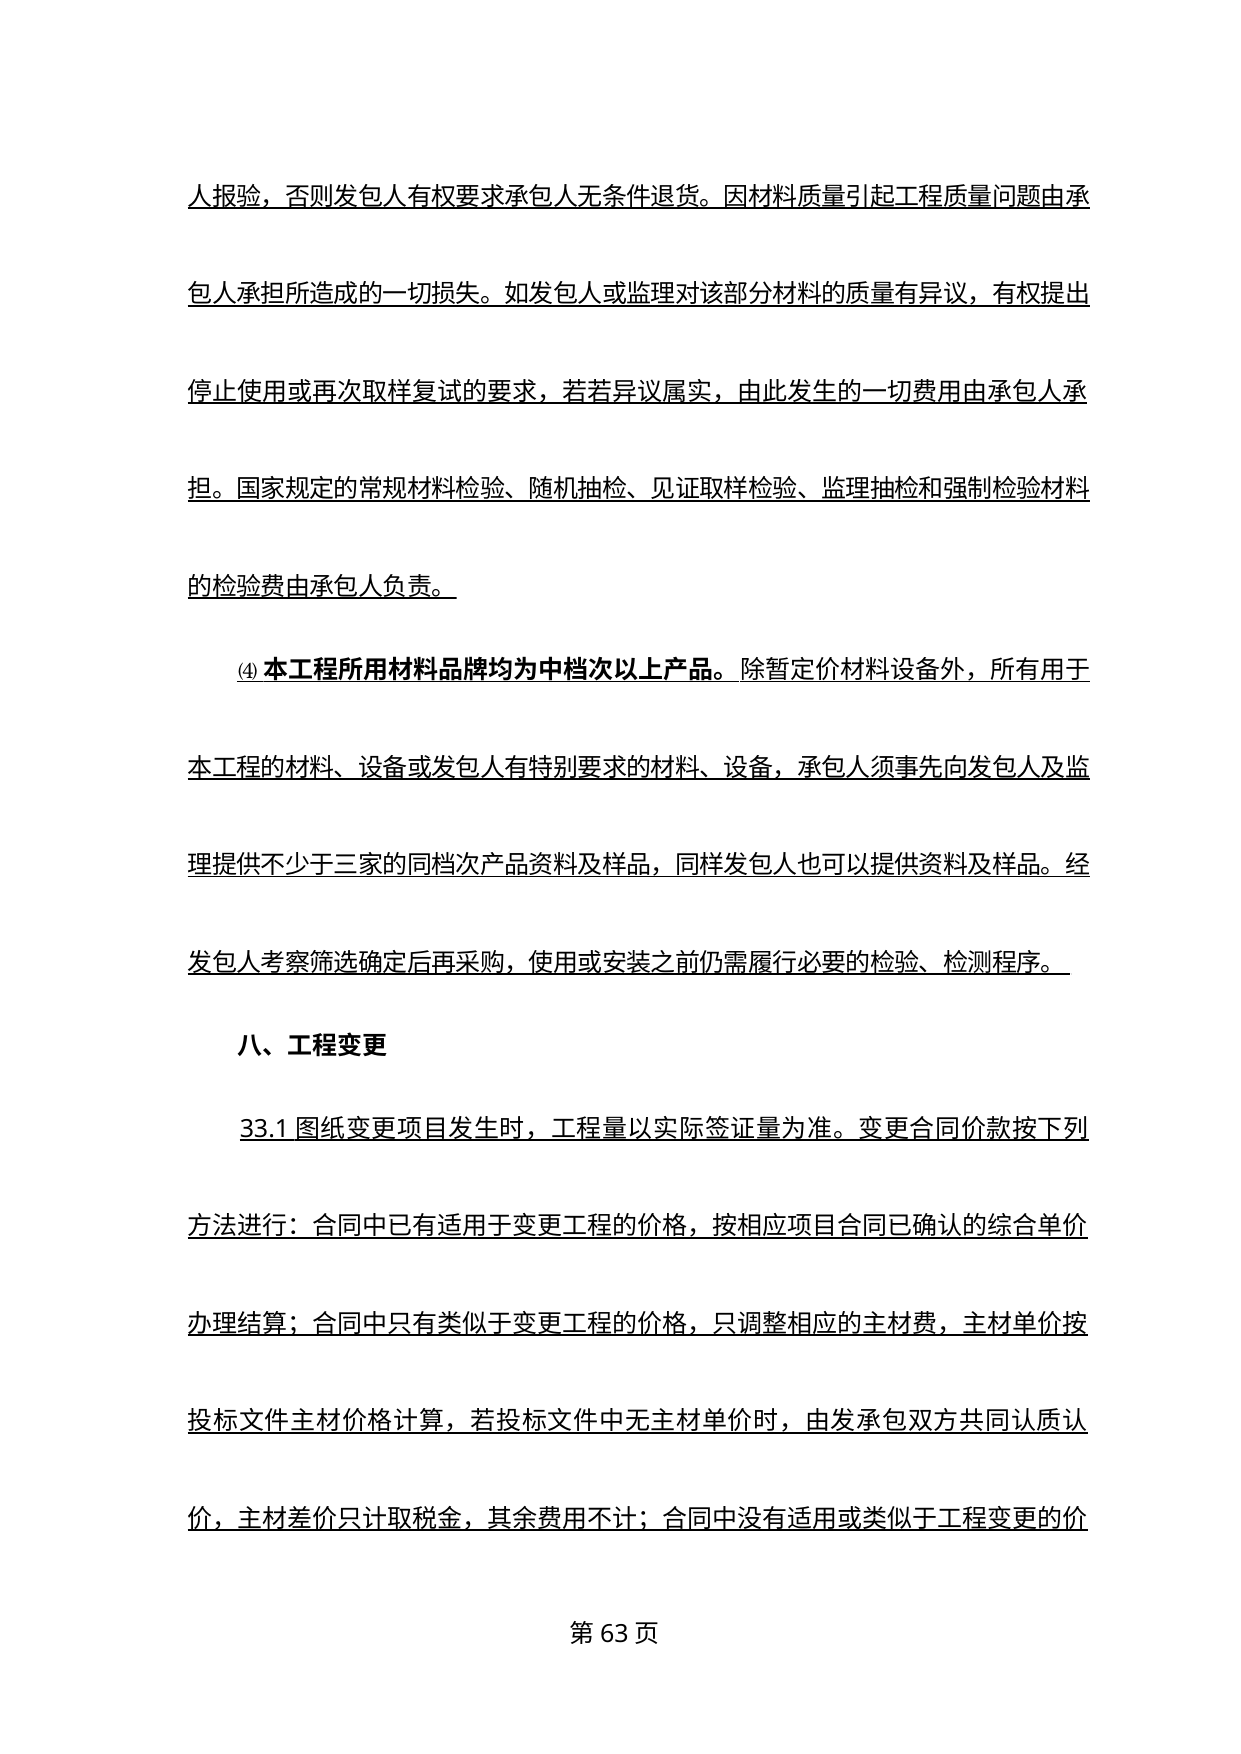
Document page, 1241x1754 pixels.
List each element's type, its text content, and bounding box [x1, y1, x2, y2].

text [187, 1094, 1090, 1549]
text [187, 162, 1090, 207]
text ⑷本工程所用材料品牌均为中档次以上产品。除暂定价材料设备外，所有用于本工程的材料、设备或发包人有特别要求的材料、设备，承包人须事先向发包人及监理提供不少于三家的同档次产品资料及样品，同样发包人也可以提供资料及样品。经发包人考察筛选确定后再采购，使用或安装之前仍需履行必要的检验、检测程序。 [187, 779, 1090, 876]
text 八、工程变更 [187, 1011, 1090, 1076]
text ⑷本工程所用材料品牌均为中档次以上产品。除暂定价材料设备外，所有用于本工程的材料、设备或发包人有特别要求的材料、设备，承包人须事先向发包人及监理提供不少于三家的同档次产品资料及样品，同样发包人也可以提供资料及样品。经发包人考察筛选确定后再采购，使用或安装之前仍需履行必要的检验、检测程序。 [187, 877, 1090, 993]
text ⑷本工程所用材料品牌均为中档次以上产品。除暂定价材料设备外，所有用于本工程的材料、设备或发包人有特别要求的材料、设备，承包人须事先向发包人及监理提供不少于三家的同档次产品资料及样品，同样发包人也可以提供资料及样品。经发包人考察筛选确定后再采购，使用或安装之前仍需履行必要的检验、检测程序。 [187, 635, 1090, 778]
